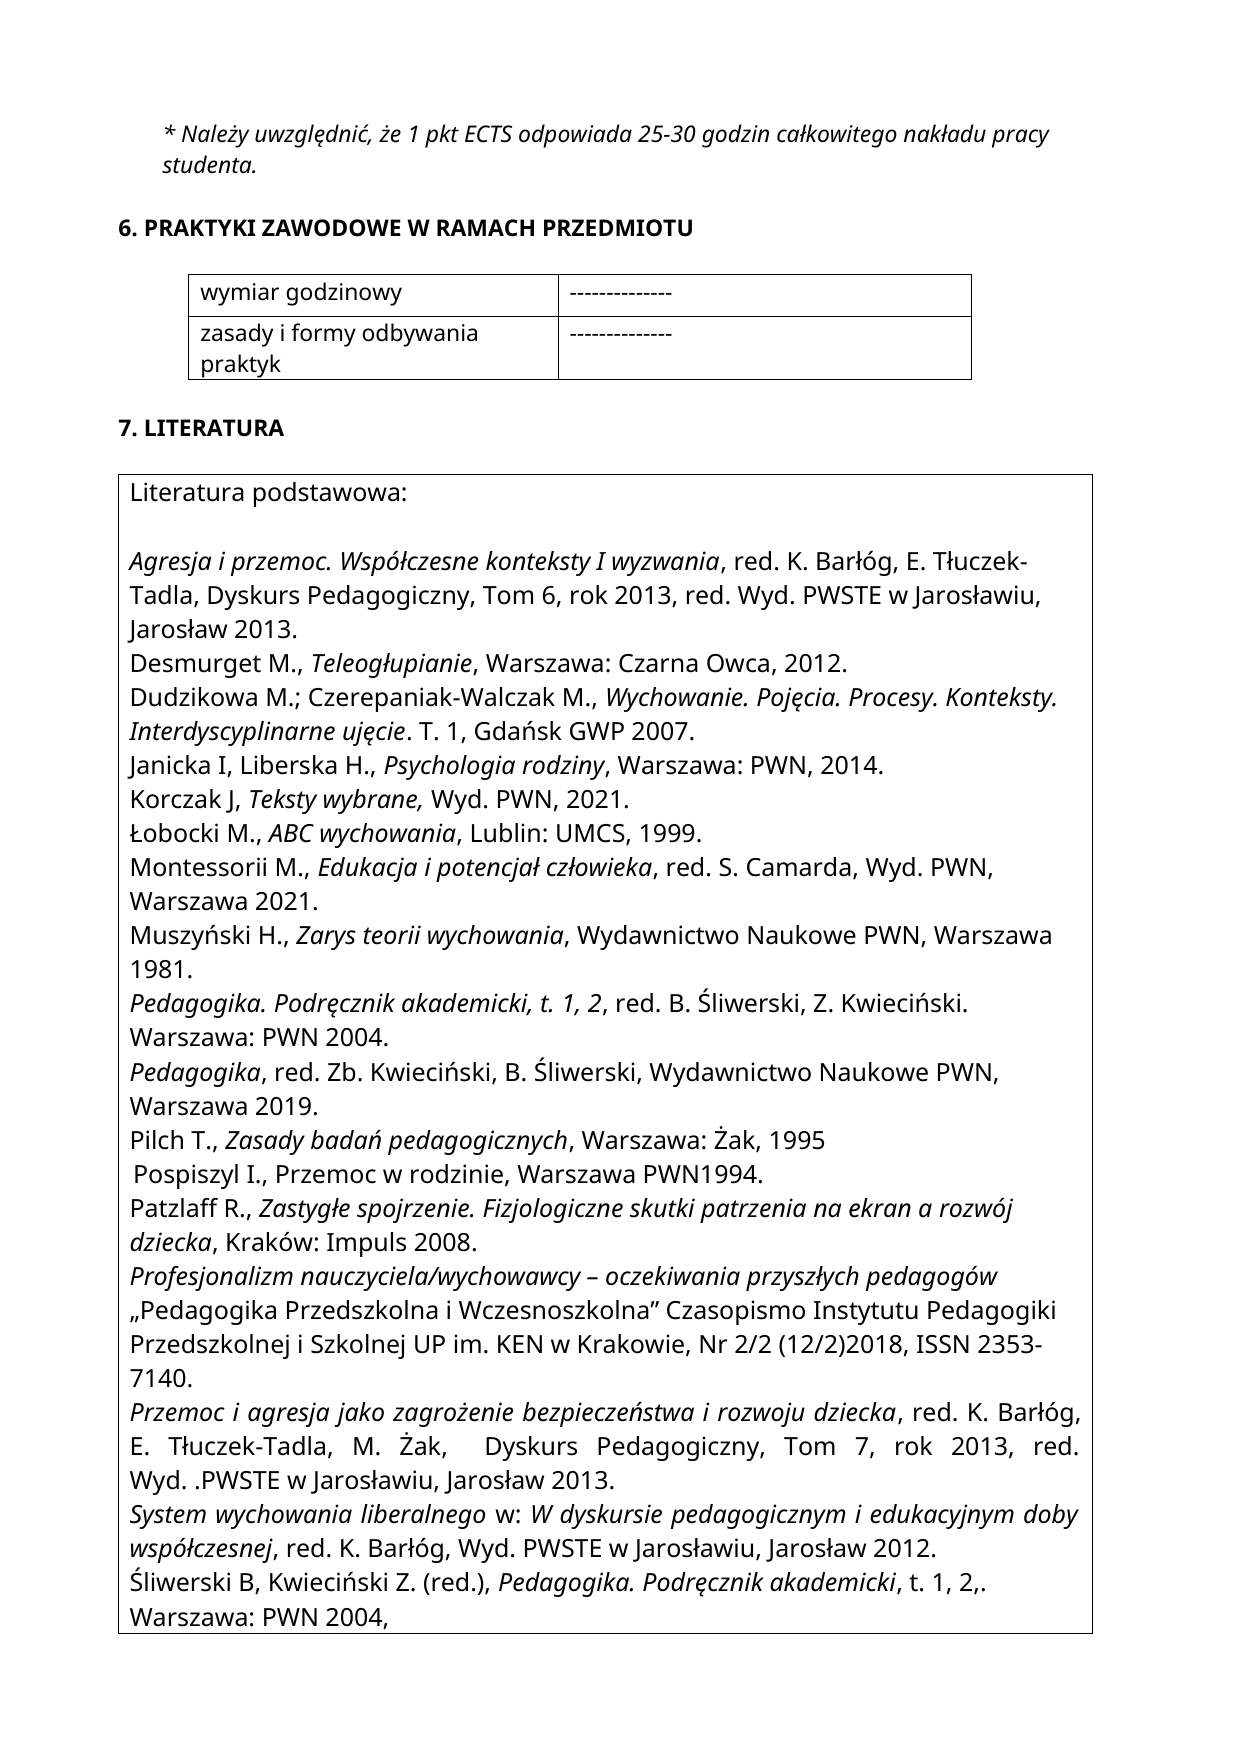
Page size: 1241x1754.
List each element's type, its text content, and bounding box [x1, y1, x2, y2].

table_cell -------------- [559, 317, 971, 379]
table_cell zasady i formy odbywania praktyk [189, 317, 558, 379]
text * Należy uwzględnić, że 1 pkt ECTS odpowiada 25-30 godzin całkowitego nakładu pracy studenta. [162, 118, 1122, 181]
table_header -------------- [559, 275, 971, 316]
text 6. PRAKTYKI ZAWODOWE W RAMACH PRZEDMIOTU [118, 212, 1122, 243]
text 7. LITERATURA [118, 412, 1122, 443]
table_header wymiar godzinowy [189, 275, 558, 316]
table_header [119, 475, 1092, 1633]
